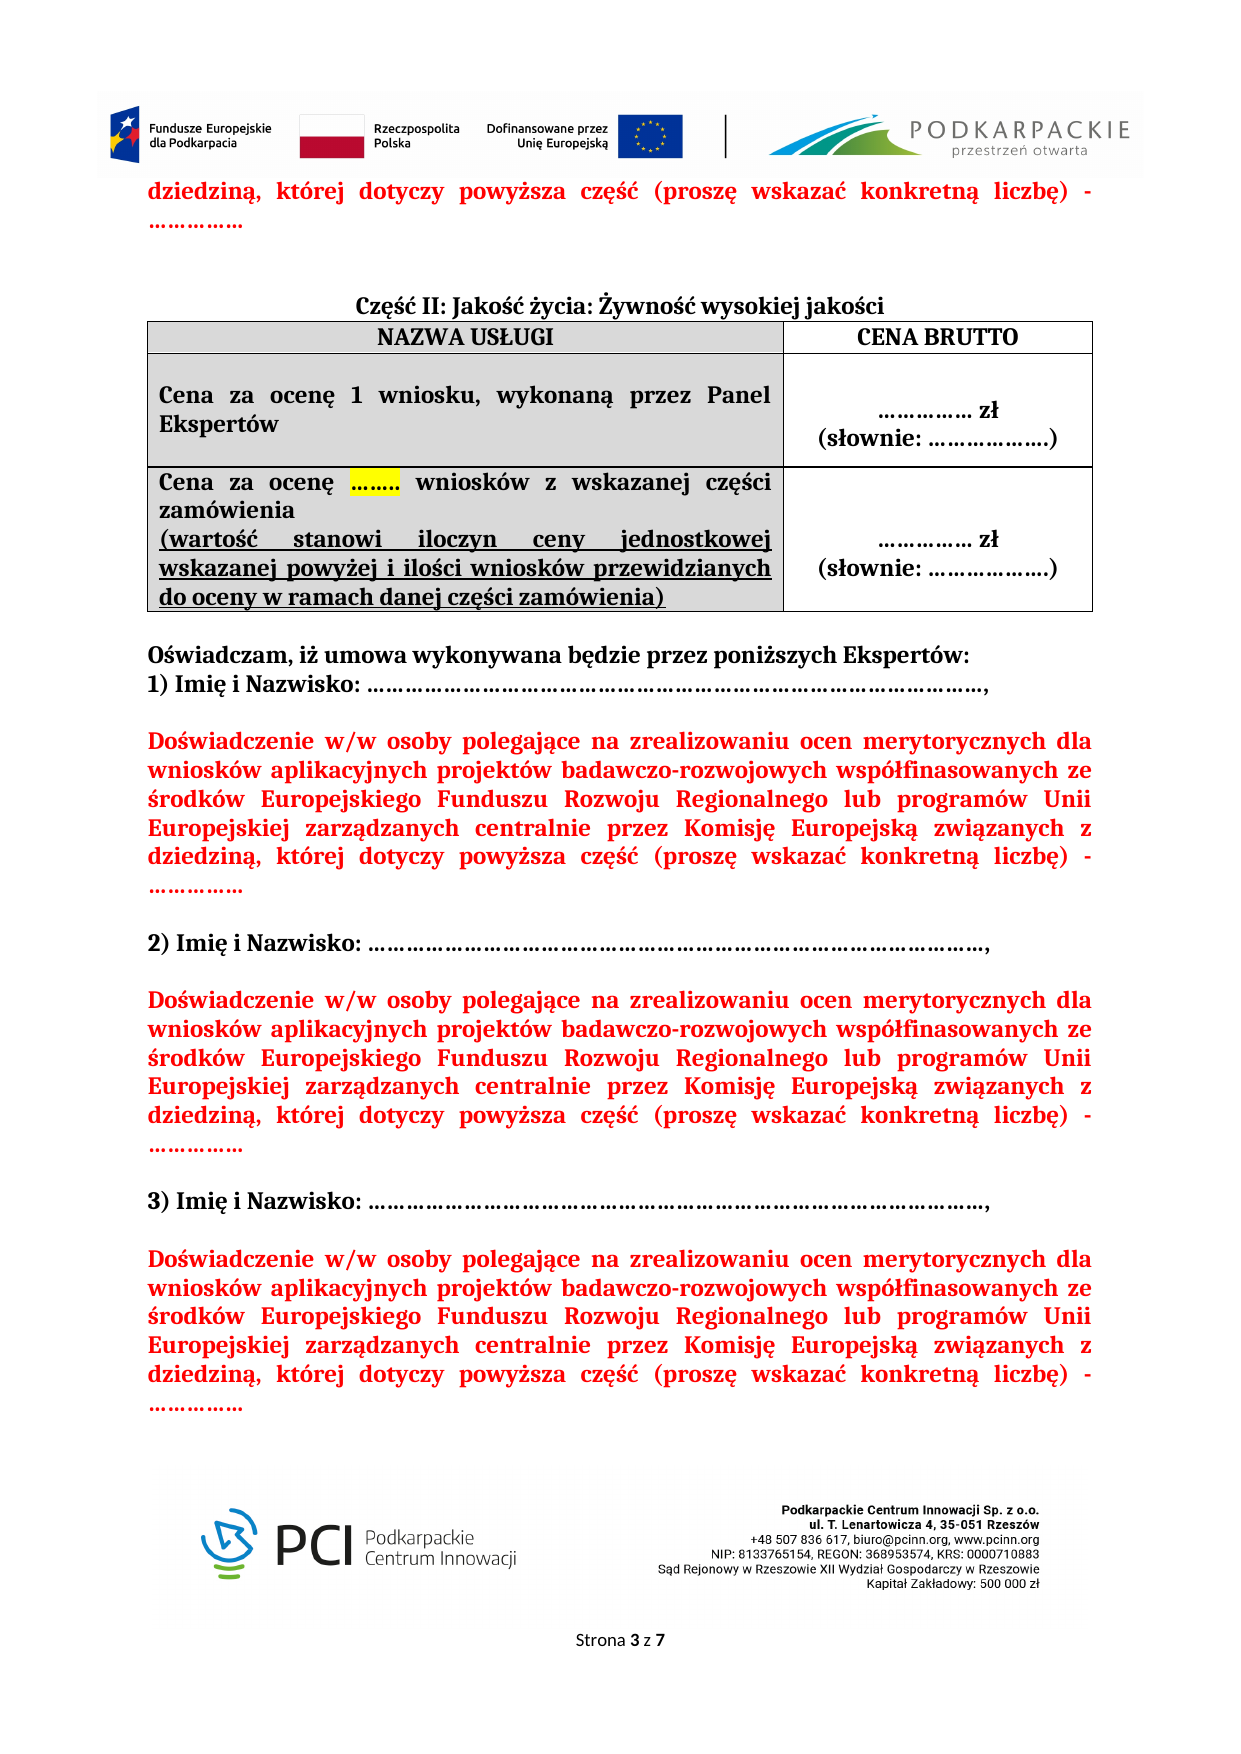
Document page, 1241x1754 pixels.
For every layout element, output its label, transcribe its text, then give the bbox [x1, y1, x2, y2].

table_header CENA BRUTTO [784, 322, 1092, 352]
picture [152, 1465, 1088, 1629]
table_cell …………… zł (słownie: ……………….) [784, 468, 1092, 611]
text 3) Imię i Nazwisko: ……………………………………………………………………………………, [148, 1187, 1093, 1216]
table_cell Cena za ocenę 1 wniosku, wykonaną przez Panel Ekspertów [148, 354, 783, 466]
text Oświadczam, iż umowa wykonywana będzie przez poniższych Ekspertów: [148, 641, 1093, 670]
text 2) Imię i Nazwisko: ……………………………………………………………………………………, [148, 928, 1093, 957]
list Część II: Jakość życia: Żywność wysokiej jakości [148, 292, 1093, 321]
table_cell …………… zł (słownie: ……………….) [784, 354, 1092, 466]
text 1) Imię i Nazwisko: ……………………………………………………………………………………, [148, 670, 1093, 698]
table_cell Cena za ocenę …….. wniosków z wskazanej części zamówienia (wartość stanowi iloczyn ceny jednostkowej wskazanej powyżej i ilości wniosków przewidzianych do oceny w ramach danej części zamówienia) [148, 468, 783, 611]
table_header NAZWA USŁUGI [148, 322, 783, 352]
picture [97, 91, 1144, 178]
